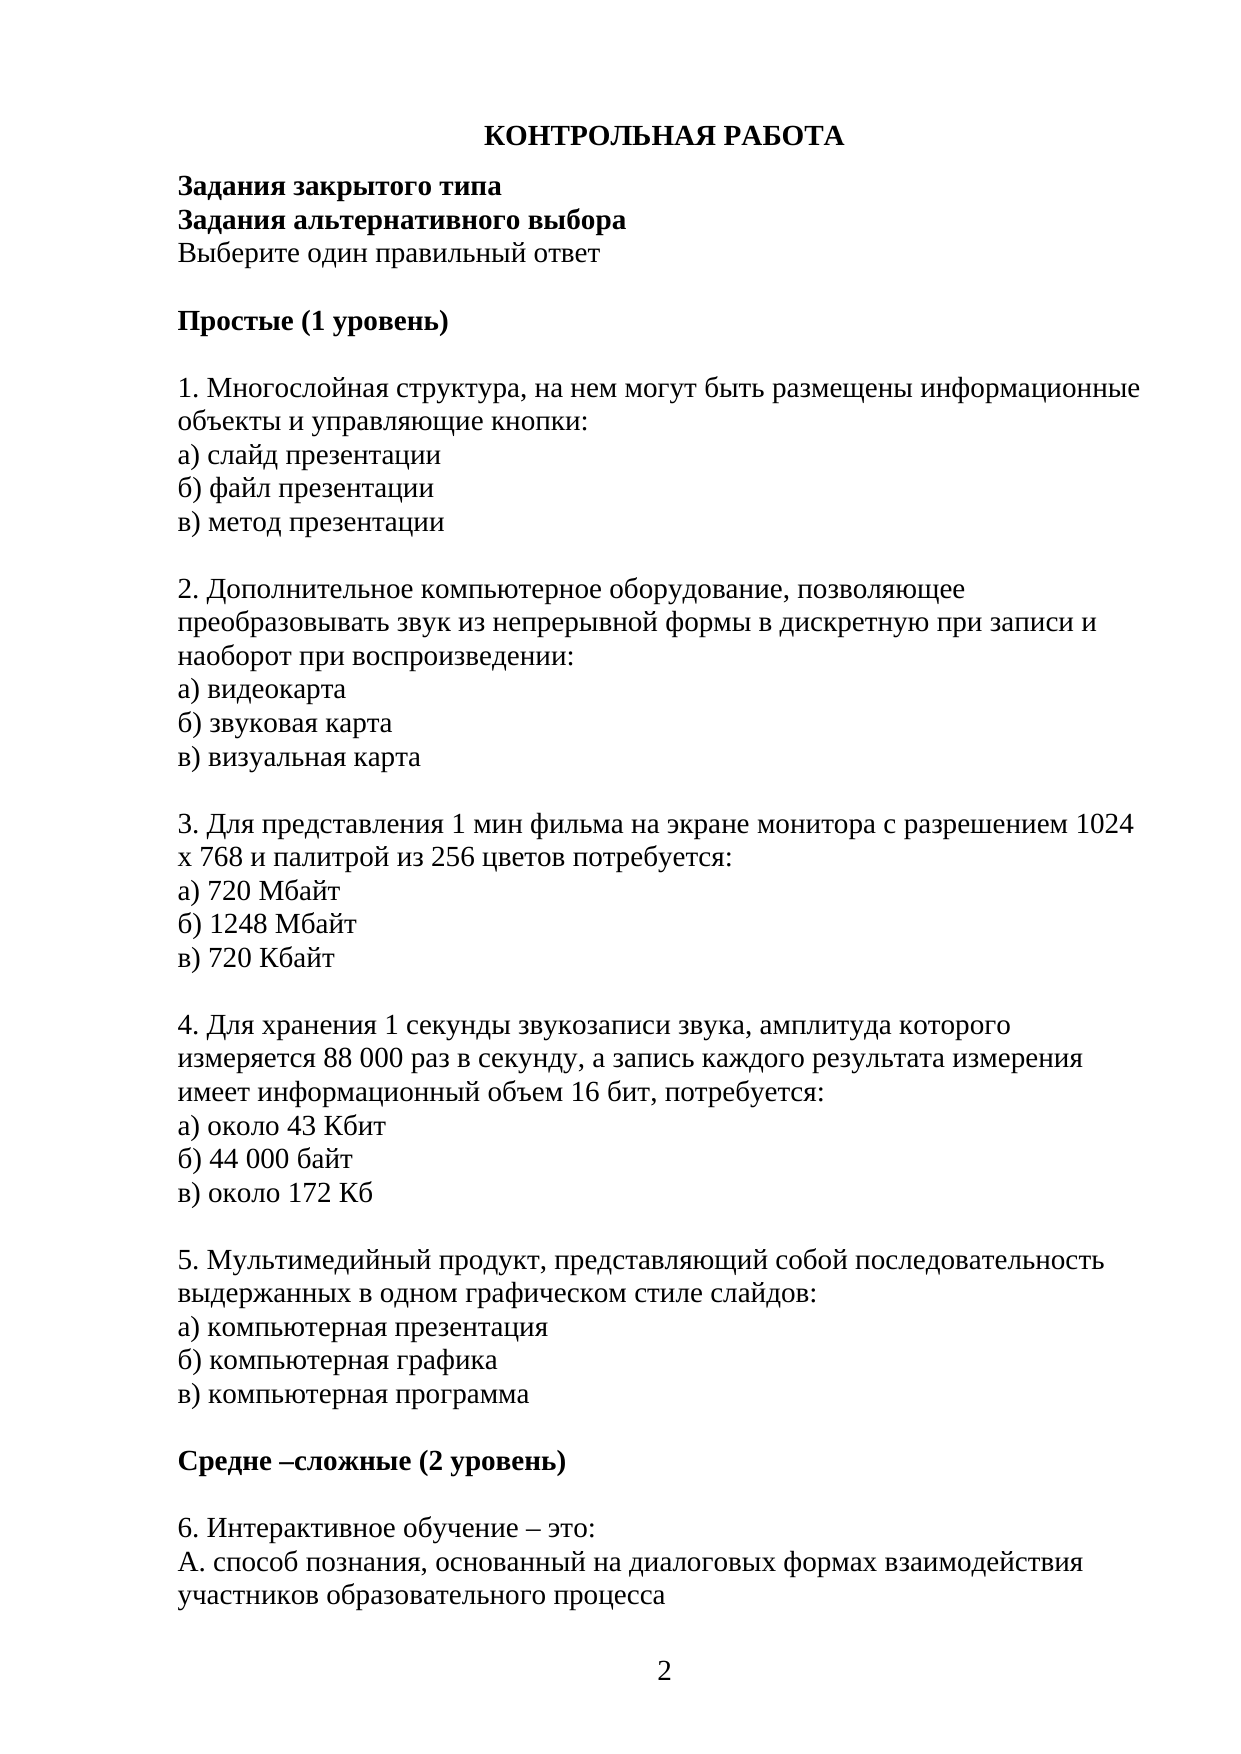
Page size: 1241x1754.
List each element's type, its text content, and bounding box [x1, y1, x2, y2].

text в) около 172 Кб [177, 1175, 1152, 1208]
text б) 44 000 байт [177, 1141, 1152, 1175]
text 3. Для представления 1 мин фильма на экране монитора с разрешением 1024 х 768 и палитрой из 256 цветов потребуется: [177, 806, 1152, 873]
text в) компьютерная программа [177, 1376, 1152, 1409]
text а) около 43 Кбит [177, 1108, 1152, 1141]
text а) 720 Мбайт [177, 873, 1152, 906]
text б) 1248 Мбайт [177, 906, 1152, 940]
text Задания закрытого типа [177, 168, 1152, 202]
text 4. Для хранения 1 секунды звукозаписи звука, амплитуда которого измеряется 88 000 раз в секунду, а запись каждого результата измерения имеет информационный объем 16 бит, потребуется: [177, 1007, 1152, 1108]
text 6. Интерактивное обучение – это: [177, 1510, 1152, 1544]
text Задания альтернативного выбора [177, 202, 1152, 236]
text Выберите один правильный ответ [177, 236, 1152, 269]
text в) визуальная карта [177, 739, 1152, 772]
text Простые (1 уровень) [177, 303, 1152, 336]
text б) файл презентации [177, 470, 1152, 504]
text в) метод презентации [177, 504, 1152, 537]
text 2. Дополнительное компьютерное оборудование, позволяющее преобразовывать звук из непрерывной формы в дискретную при записи и наоборот при воспроизведении: [177, 571, 1152, 672]
text а) компьютерная презентация [177, 1309, 1152, 1342]
text 5. Мультимедийный продукт, представляющий собой последовательность выдержанных в одном графическом стиле слайдов: [177, 1242, 1152, 1309]
text в) 720 Кбайт [177, 940, 1152, 973]
text 1. Многослойная структура, на нем могут быть размещены информационные объекты и управляющие кнопки: [177, 370, 1152, 437]
text а) видеокарта [177, 672, 1152, 705]
text а) слайд презентации [177, 437, 1152, 470]
text Средне –сложные (2 уровень) [177, 1443, 1152, 1477]
text б) компьютерная графика [177, 1342, 1152, 1376]
text А. способ познания, основанный на диалоговых формах взаимодействия участников образовательного процесса [177, 1544, 1152, 1611]
text б) звуковая карта [177, 705, 1152, 739]
text КОНТРОЛЬНАЯ РАБОТА [177, 118, 1152, 152]
